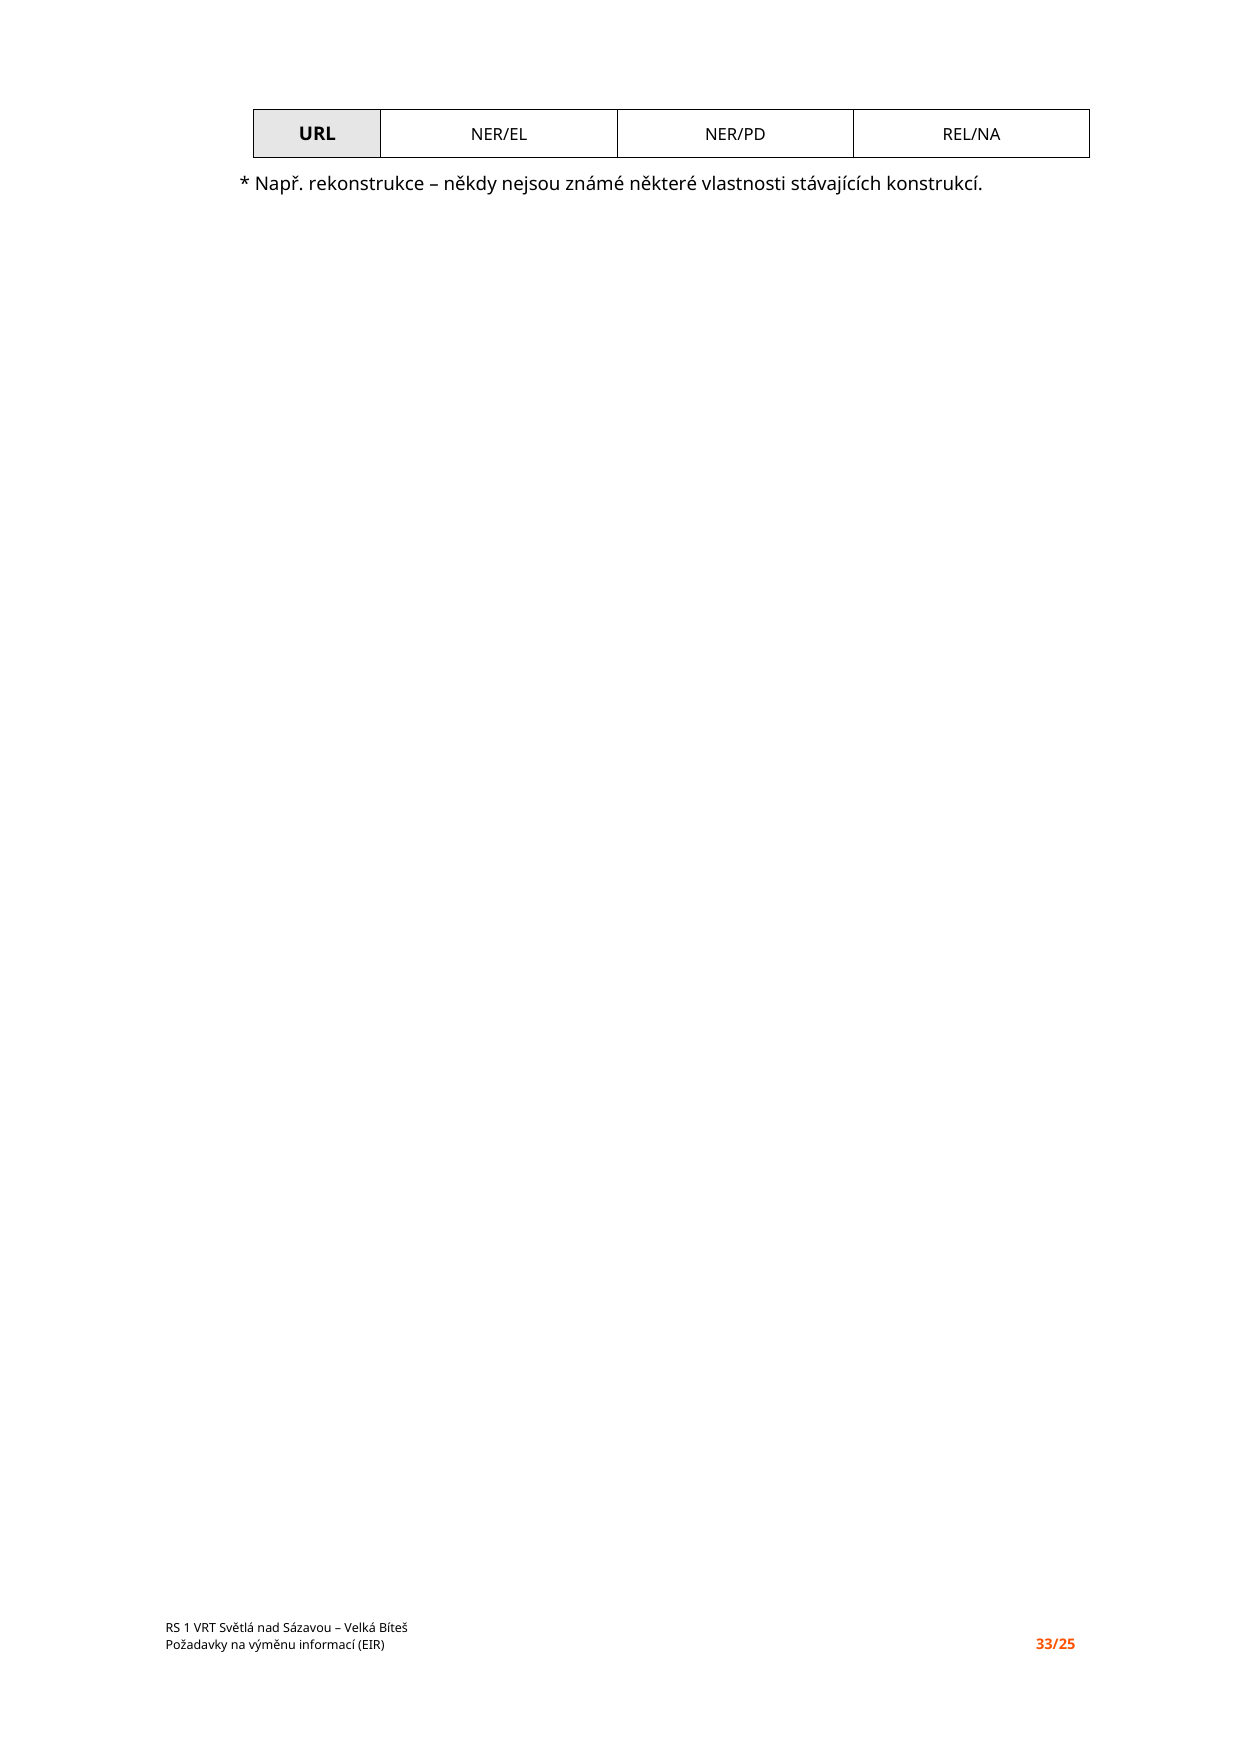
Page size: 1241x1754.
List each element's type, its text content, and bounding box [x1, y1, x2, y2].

table_cell REL/NA [854, 110, 1089, 157]
table_cell NER/EL [381, 110, 617, 157]
list * Např. rekonstrukce – někdy nejsou známé některé vlastnosti stávajících konstrukcí. [239, 170, 1075, 196]
table_cell NER/PD [618, 110, 853, 157]
table_cell URL [254, 110, 380, 157]
